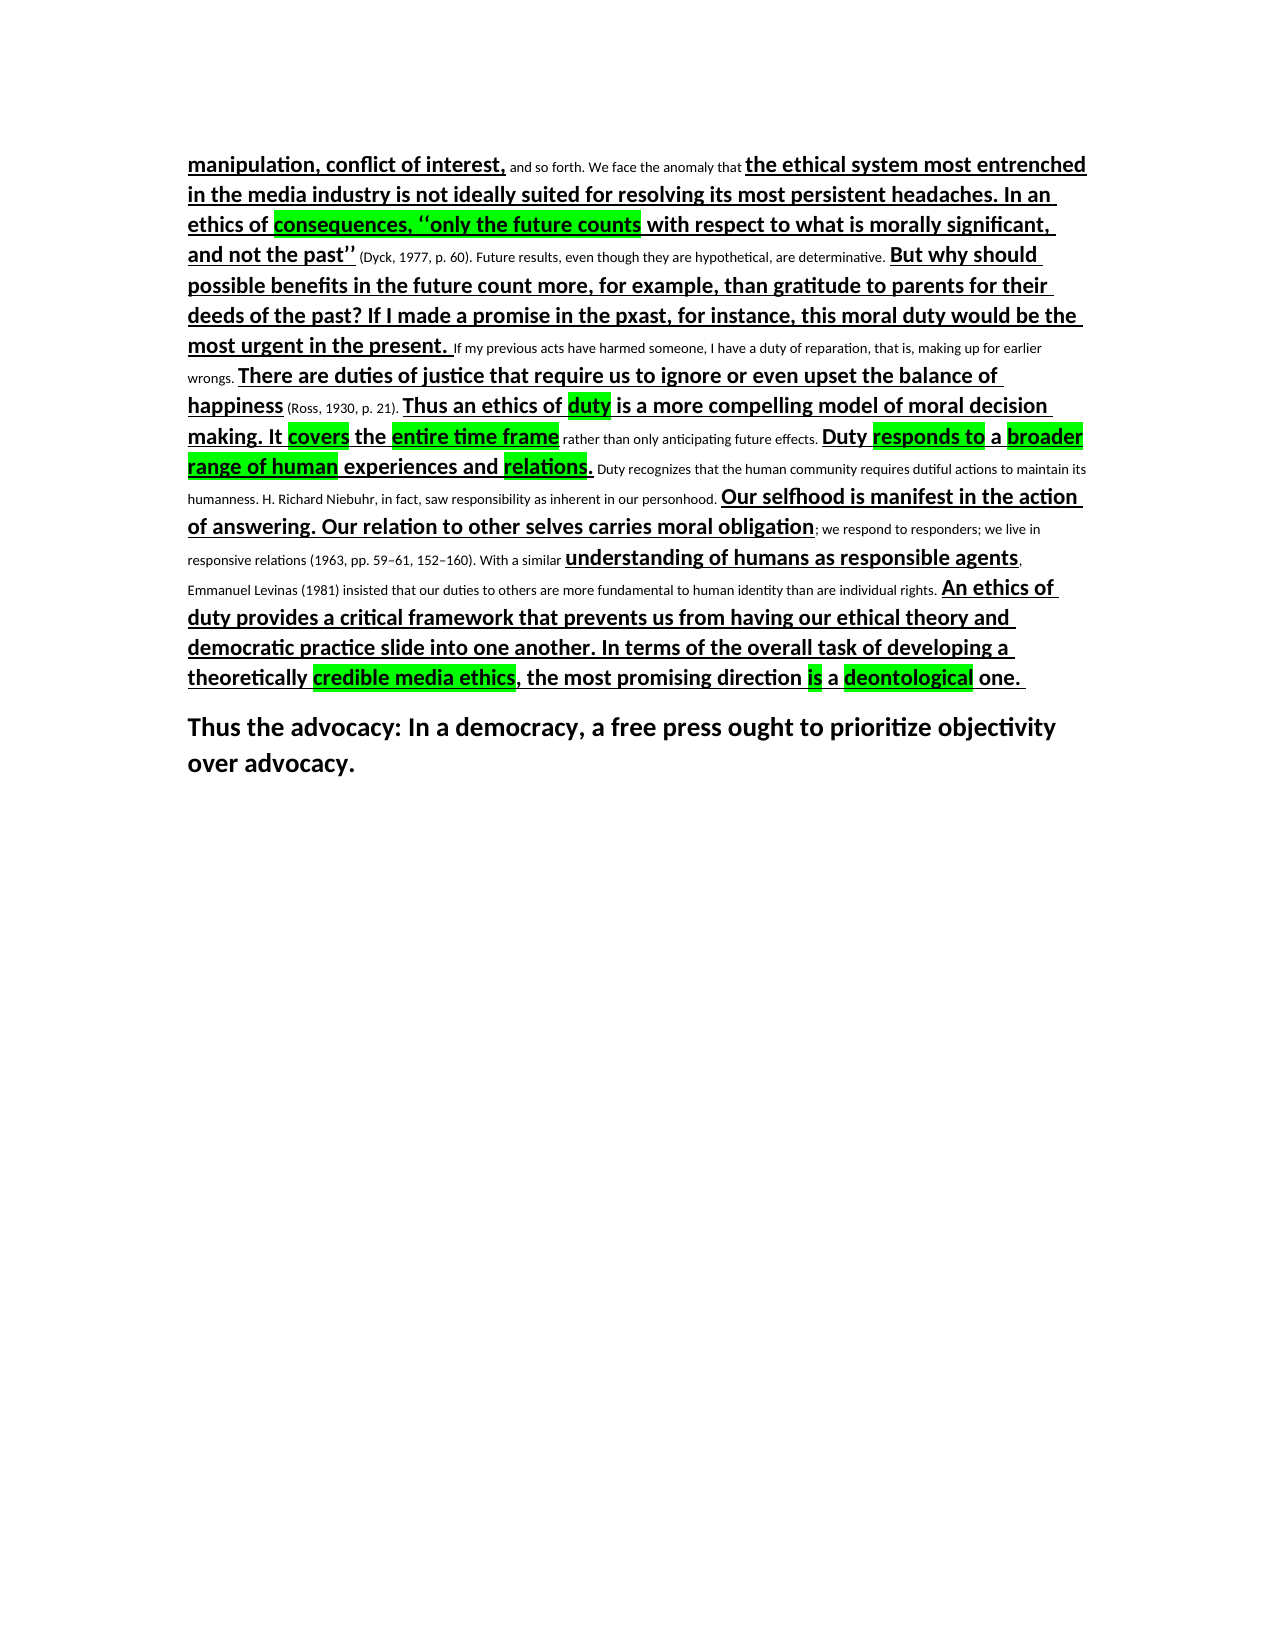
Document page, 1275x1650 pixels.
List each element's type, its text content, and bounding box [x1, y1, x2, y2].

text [187, 150, 1087, 692]
subtitle Thus the advocacy: In a democracy, a free press ought to prioritize objectivity over advocacy. [187, 710, 1087, 779]
